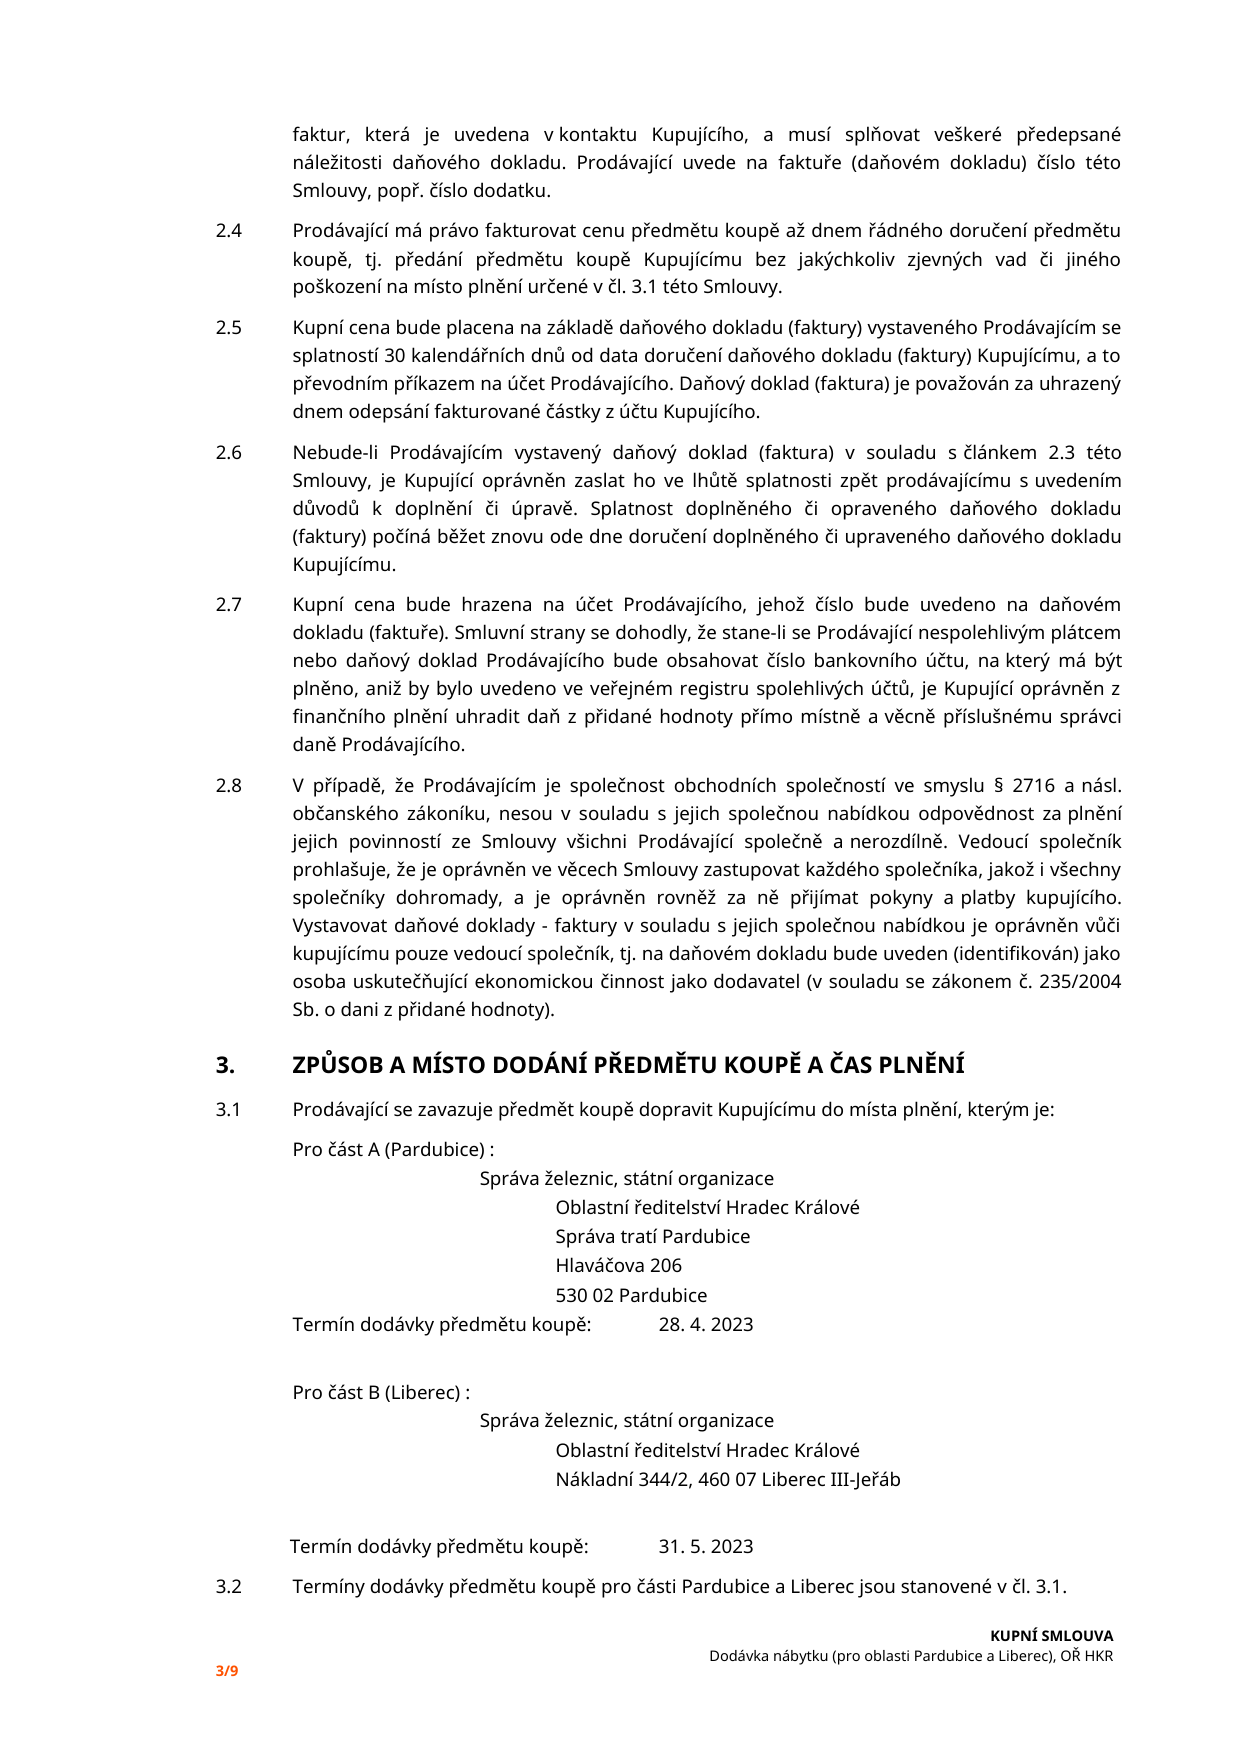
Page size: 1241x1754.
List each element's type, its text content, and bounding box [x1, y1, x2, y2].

subtitle Správa železnic, státní organizace [260, 1165, 1122, 1190]
list Pro část B (Liberec) : [292, 1380, 1122, 1405]
text Prodávající má právo fakturovat cenu předmětu koupě až dnem řádného doručení předmětu koupě, tj. předání předmětu koupě Kupujícímu bez jakýchkoliv zjevných vad či jiného poškození na místo plnění určené v čl. 3.1 této Smlouvy. [216, 218, 1122, 299]
subtitle Oblastní ředitelství Hradec Králové [260, 1194, 1122, 1219]
text způsob a místo dodání předmětu koupě a čas plnění [216, 1049, 1122, 1081]
text Prodávající se zavazuje předmět koupě dopravit Kupujícímu do místa plnění, kterým je: [216, 1096, 1122, 1122]
list Pro část A (Pardubice) : [292, 1137, 1122, 1162]
subtitle 530 02 Pardubice [260, 1282, 1122, 1307]
subtitle Nákladní 344/2, 460 07 Liberec III-Jeřáb [260, 1466, 1122, 1492]
list Termín dodávky předmětu koupě: 28. 4. 2023 [292, 1311, 1122, 1337]
list Termín dodávky předmětu koupě: 31. 5. 2023 [289, 1533, 1122, 1559]
text V případě, že Prodávajícím je společnost obchodních společností ve smyslu § 2716 a násl. občanského zákoníku, nesou v souladu s jejich společnou nabídkou odpovědnost za plnění jejich povinností ze Smlouvy všichni Prodávající společně a nerozdílně. Vedoucí společník prohlašuje, že je oprávněn ve věcech Smlouvy zastupovat každého společníka, jakož i všechny společníky dohromady, a je oprávněn rovněž za ně přijímat pokyny a platby kupujícího. Vystavovat daňové doklady - faktury v souladu s jejich společnou nabídkou je oprávněn vůči kupujícímu pouze vedoucí společník, tj. na daňovém dokladu bude uveden (identifikován) jako osoba uskutečňující ekonomickou činnost jako dodavatel (v souladu se zákonem č. 235/2004 Sb. o dani z přidané hodnoty). [216, 772, 1122, 1022]
text Kupní cena bude placena na základě daňového dokladu (faktury) vystaveného Prodávajícím se splatností 30 kalendářních dnů od data doručení daňového dokladu (faktury) Kupujícímu, a to převodním příkazem na účet Prodávajícího. Daňový doklad (faktura) je považován za uhrazený dnem odepsání fakturované částky z účtu Kupujícího. [216, 314, 1122, 424]
subtitle Správa tratí Pardubice [260, 1223, 1122, 1249]
text Termíny dodávky předmětu koupě pro části Pardubice a Liberec jsou stanovené v čl. 3.1. [216, 1574, 1122, 1599]
subtitle Správa železnic, státní organizace [260, 1408, 1122, 1433]
subtitle Oblastní ředitelství Hradec Králové [260, 1437, 1122, 1462]
text Kupní cena bude hrazena na účet Prodávajícího, jehož číslo bude uvedeno na daňovém dokladu (faktuře). Smluvní strany se dohodly, že stane-li se Prodávající nespolehlivým plátcem nebo daňový doklad Prodávajícího bude obsahovat číslo bankovního účtu, na který má být plněno, aniž by bylo uvedeno ve veřejném registru spolehlivých účtů, je Kupující oprávněn z finančního plnění uhradit daň z přidané hodnoty přímo místně a věcně příslušnému správci daně Prodávajícího. [216, 592, 1122, 757]
text Nebude-li Prodávajícím vystavený daňový doklad (faktura) v souladu s článkem 2.3 této Smlouvy, je Kupující oprávněn zaslat ho ve lhůtě splatnosti zpět prodávajícímu s uvedením důvodů k doplnění či úpravě. Splatnost doplněného či opraveného daňového dokladu (faktury) počíná běžet znovu ode dne doručení doplněného či upraveného daňového dokladu Kupujícímu. [216, 439, 1122, 577]
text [216, 121, 1122, 203]
subtitle Hlaváčova 206 [260, 1253, 1122, 1278]
